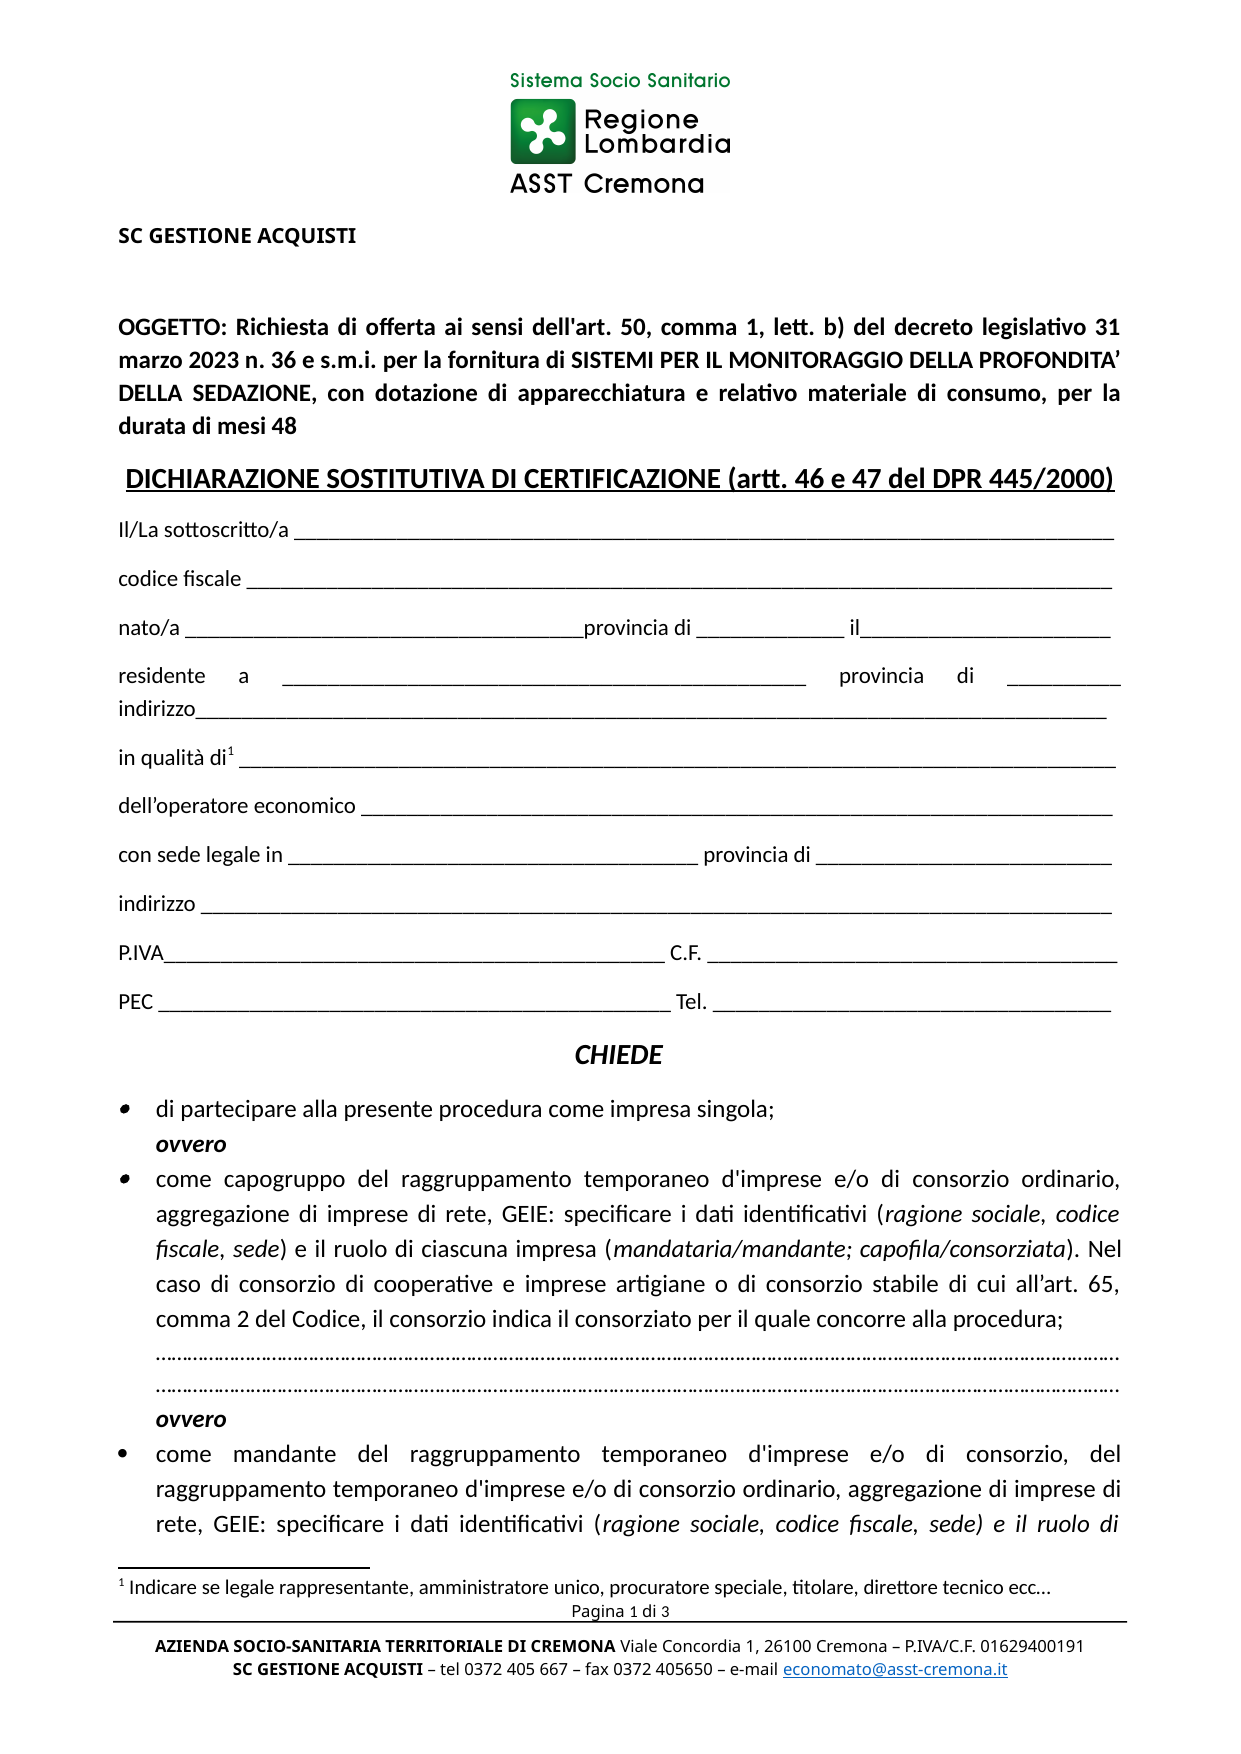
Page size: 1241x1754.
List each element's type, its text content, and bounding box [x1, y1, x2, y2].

list …………………………………………………………………………………………………………………………………………………………………………………………………………………………………………………………………………………………………………………………………… [156, 1338, 1122, 1398]
text Il/La sottoscritto/a ________________________________________________________________________ [118, 515, 1122, 543]
text residente a ______________________________________________ provincia di __________ indirizzo________________________________________________________________________________ [118, 662, 1122, 722]
list come capogruppo del raggruppamento temporaneo d'imprese e/o di consorzio ordinario, aggregazione di imprese di rete, GEIE: specificare i dati identificativi (ragione sociale, codice fiscale, sede) e il ruolo di ciascuna impresa (mandataria/mandante; capofila/consorziata). Nel caso di consorzio di cooperative e imprese artigiane o di consorzio stabile di cui all’art. 65, comma 2 del Codice, il consorzio indica il consorziato per il quale concorre alla procedura; [118, 1163, 1122, 1334]
text PEC _____________________________________________ Tel. ___________________________________ [118, 987, 1122, 1015]
text codice fiscale ____________________________________________________________________________ [118, 564, 1122, 592]
text P.IVA____________________________________________ C.F. ____________________________________ [118, 938, 1122, 966]
text con sede legale in ____________________________________ provincia di __________________________ [118, 840, 1122, 868]
text OGGETTO: Richiesta di offerta ai sensi dell'art. 50, comma 1, lett. b) del decreto legislativo 31 marzo 2023 n. 36 e s.m.i. per la fornitura di SISTEMI PER IL MONITORAGGIO DELLA PROFONDITA’ DELLA SEDAZIONE, con dotazione di apparecchiatura e relativo materiale di consumo, per la durata di mesi 48 [118, 312, 1122, 441]
list ovvero [156, 1403, 1122, 1433]
picture [510, 73, 730, 193]
text nato/a ___________________________________provincia di _____________ il______________________ [118, 613, 1122, 641]
list ovvero [156, 1128, 1122, 1159]
text dell’operatore economico __________________________________________________________________ [118, 791, 1122, 819]
list di partecipare alla presente procedura come impresa singola; [118, 1093, 1122, 1124]
text DICHIARAZIONE SOSTITUTIVA DI CERTIFICAZIONE (artt. 46 e 47 del DPR 445/2000) [118, 460, 1122, 496]
text in qualità di _____________________________________________________________________________ [118, 743, 1122, 771]
text indirizzo ________________________________________________________________________________ [118, 889, 1122, 917]
text CHIEDE [118, 1036, 1122, 1071]
